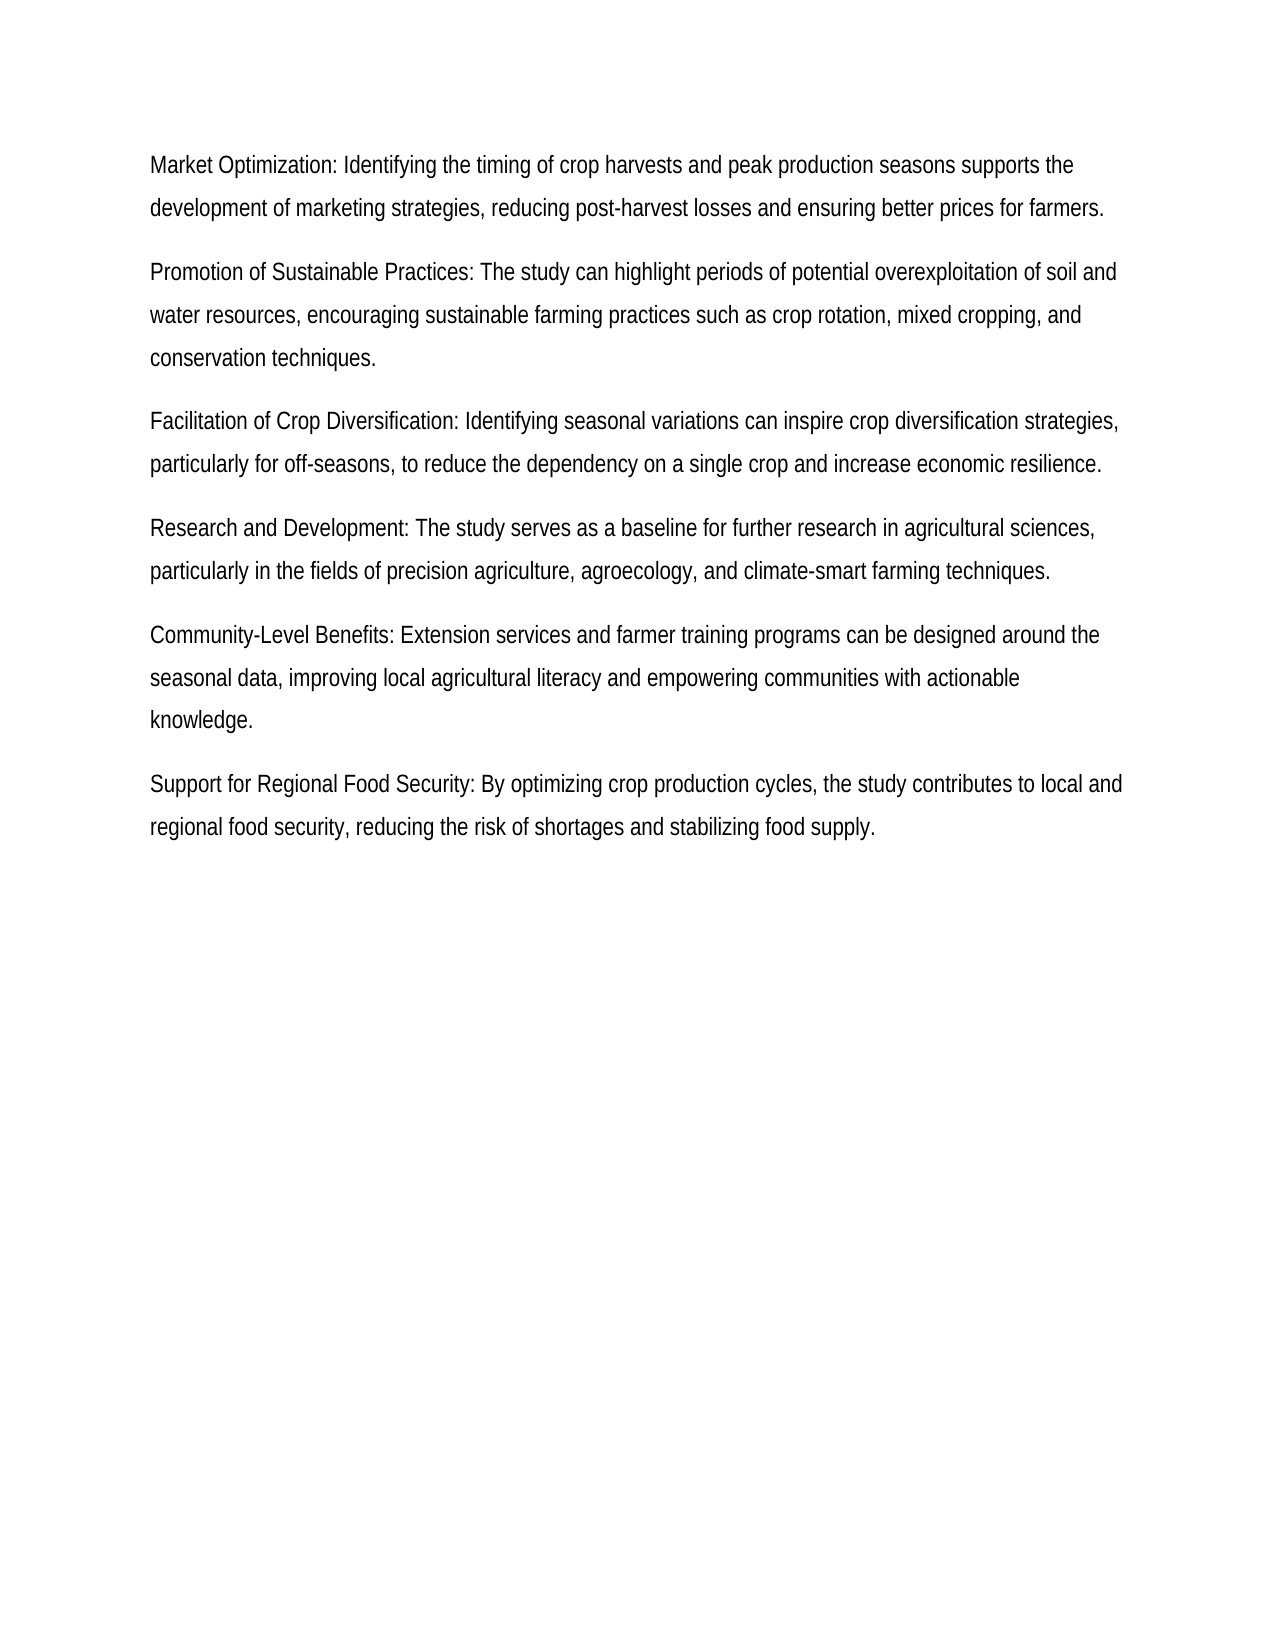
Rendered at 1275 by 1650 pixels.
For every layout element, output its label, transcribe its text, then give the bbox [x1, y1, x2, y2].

text Community-Level Benefits: Extension services and farmer training programs can be designed around the seasonal data, improving local agricultural literacy and empowering communities with actionable knowledge. [150, 619, 1125, 734]
text Research and Development: The study serves as a baseline for further research in agricultural sciences, particularly in the fields of precision agriculture, agroecology, and climate-smart farming techniques. [150, 513, 1125, 584]
text Market Optimization: Identifying the timing of crop harvests and peak production seasons supports the development of marketing strategies, reducing post-harvest losses and ensuring better prices for farmers. [150, 150, 1125, 222]
text Facilitation of Crop Diversification: Identifying seasonal variations can inspire crop diversification strategies, particularly for off-seasons, to reduce the dependency on a single crop and increase economic resilience. [150, 406, 1125, 478]
text Support for Regional Food Security: By optimizing crop production cycles, the study contributes to local and regional food security, reducing the risk of shortages and stabilizing food supply. [150, 769, 1125, 841]
text Promotion of Sustainable Practices: The study can highlight periods of potential overexploitation of soil and water resources, encouraging sustainable farming practices such as crop rotation, mixed cropping, and conservation techniques. [150, 257, 1125, 371]
